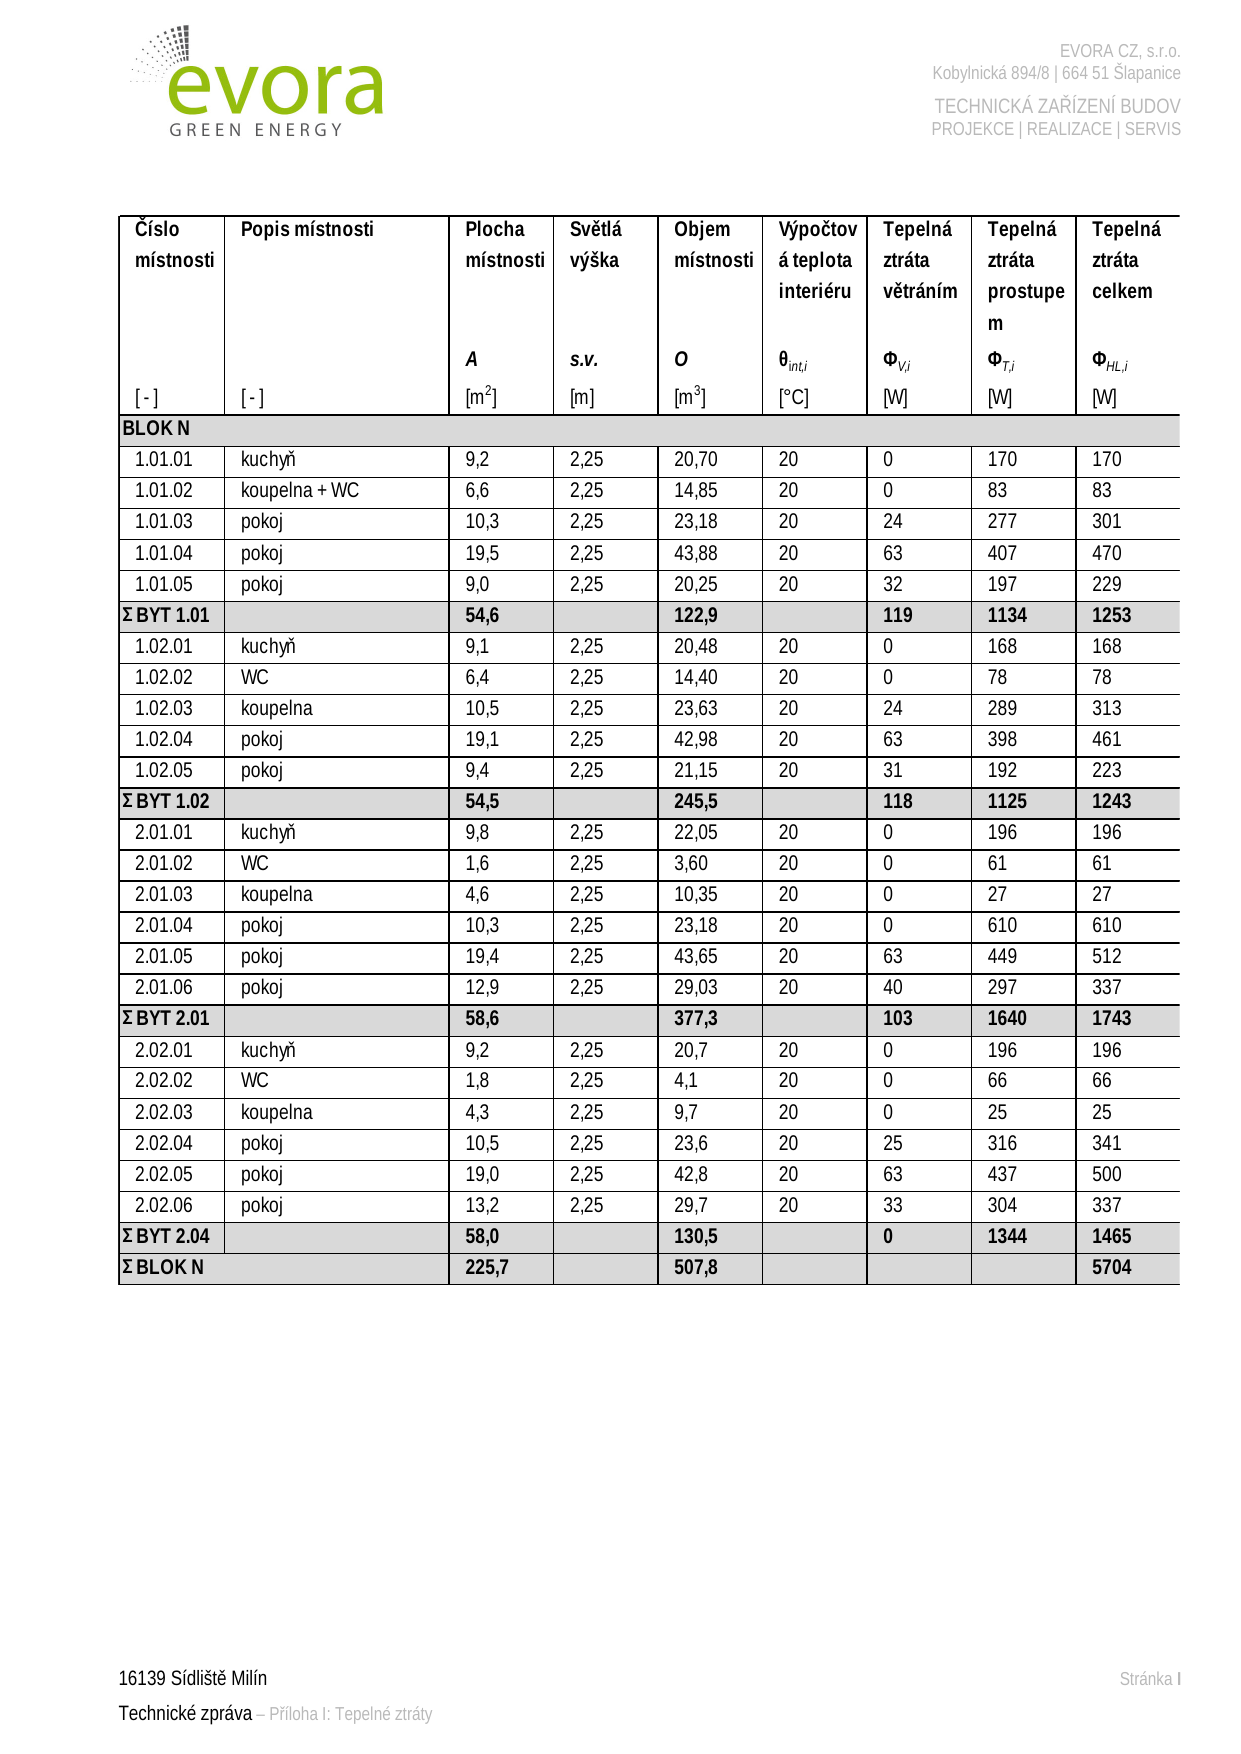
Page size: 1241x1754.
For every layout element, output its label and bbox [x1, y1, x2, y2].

picture [118, 12, 401, 146]
